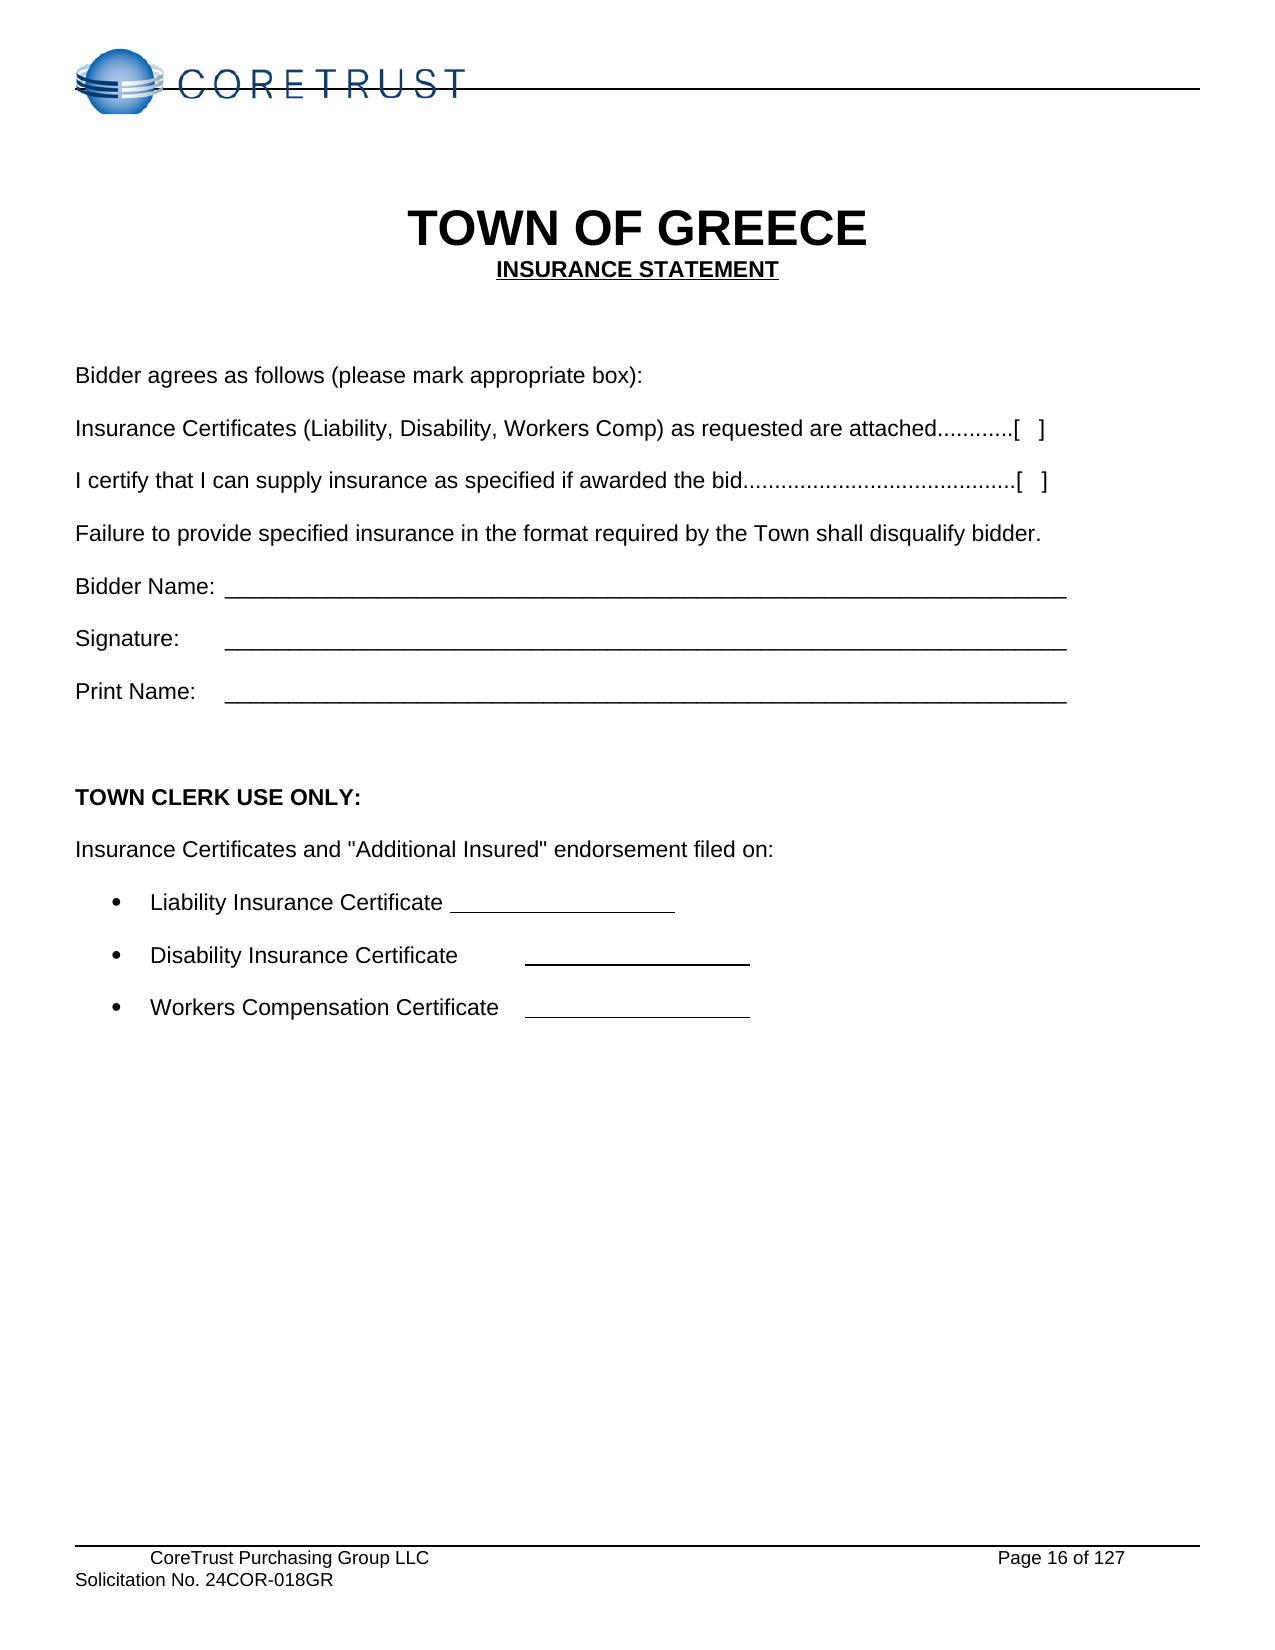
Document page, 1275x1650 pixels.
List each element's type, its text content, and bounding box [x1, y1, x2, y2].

text TOWN OF GREECE [75, 199, 1200, 256]
text Insurance Certificates (Liability, Disability, Workers Comp) as requested are attached............[ ] [75, 414, 1200, 441]
text INSURANCE STATEMENT [75, 256, 1200, 283]
list Liability Insurance Certificate [112, 889, 1200, 915]
text I certify that I can supply insurance as specified if awarded the bid...........................................[ ] [75, 467, 1200, 493]
text Bidder agrees as follows (please mark appropriate box): [75, 362, 1200, 388]
picture [75, 48, 469, 114]
text Failure to provide specified insurance in the format required by the Town shall disqualify bidder. [75, 520, 1200, 546]
text Signature: __________________________________________________________________ [75, 625, 1200, 652]
list Workers Compensation Certificate [112, 994, 1200, 1021]
text Print Name: __________________________________________________________________ [75, 678, 1200, 704]
list Disability Insurance Certificate [112, 942, 1200, 968]
text Insurance Certificates and "Additional Insured" endorsement filed on: [75, 836, 1200, 862]
text Bidder Name: __________________________________________________________________ [75, 573, 1200, 599]
text TOWN CLERK USE ONLY: [75, 783, 1200, 810]
